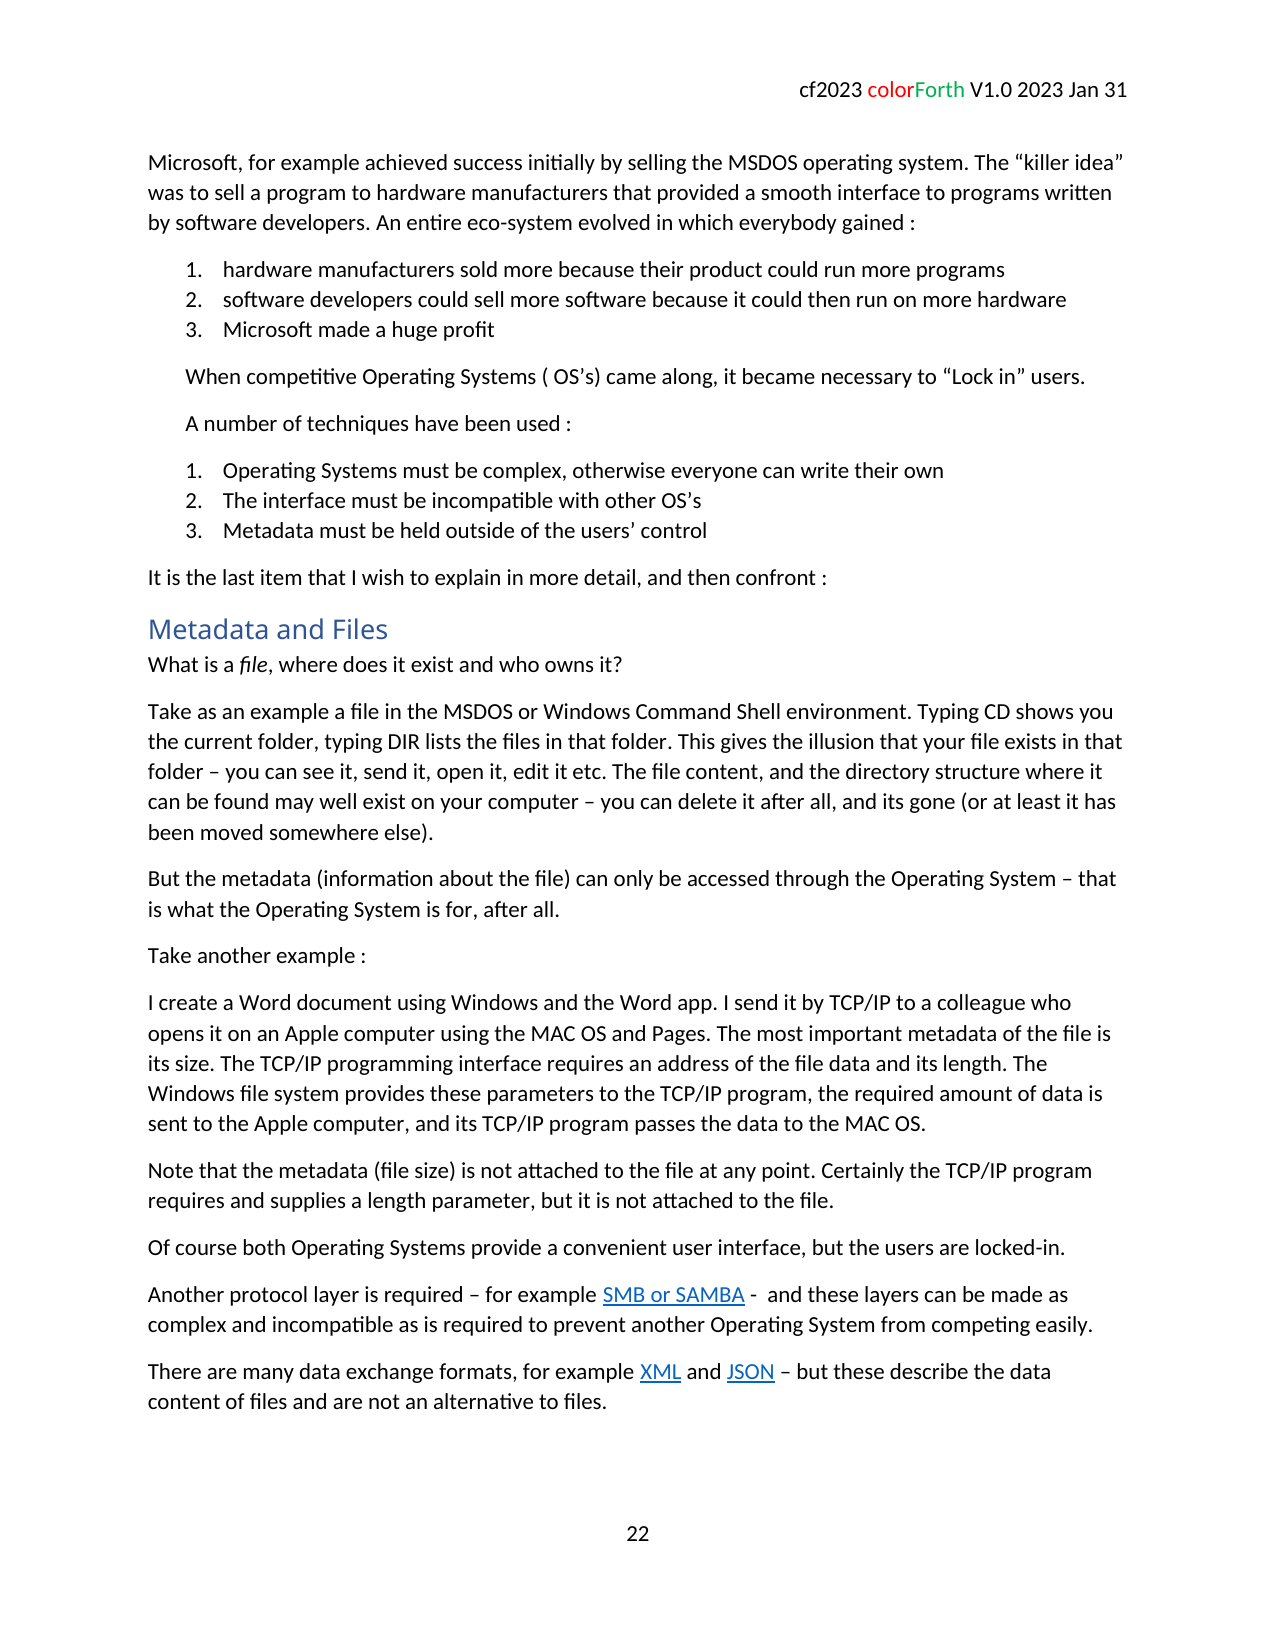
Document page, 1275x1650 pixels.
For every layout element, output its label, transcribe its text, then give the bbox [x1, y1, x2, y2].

text I create a Word document using Windows and the Word app. I send it by TCP/IP to a colleague who opens it on an Apple computer using the MAC OS and Pages. The most important metadata of the file is its size. The TCP/IP programming interface requires an address of the file data and its length. The Windows file system provides these parameters to the TCP/IP program, the required amount of data is sent to the Apple computer, and its TCP/IP program passes the data to the MAC OS. [148, 988, 1127, 1137]
subtitle Metadata and Files [148, 610, 1127, 647]
text There are many data exchange formats, for example XML and JSON – but these describe the data content of files and are not an alternative to files. [148, 1357, 1127, 1415]
text When competitive Operating Systems ( OS’s) came along, it became necessary to “Lock in” users. [185, 362, 1127, 390]
text Take another example : [148, 942, 1127, 969]
text Of course both Operating Systems provide a convenient user interface, but the users are locked-in. [148, 1233, 1127, 1261]
text Microsoft, for example achieved success initially by selling the MSDOS operating system. The “killer idea” was to sell a program to hardware manufacturers that provided a smooth interface to programs written by software developers. An entire eco-system evolved in which everybody gained : [148, 148, 1127, 236]
list Operating Systems must be complex, otherwise everyone can write their own [185, 456, 1127, 484]
text But the metadata (information about the file) can only be accessed through the Operating System – that is what the Operating System is for, after all. [148, 864, 1127, 923]
list Microsoft made a huge profit [185, 315, 1127, 343]
list Metadata must be held outside of the users’ control [185, 516, 1127, 544]
text Another protocol layer is required – for example SMB or SAMBA - and these layers can be made as complex and incompatible as is required to prevent another Operating System from competing easily. [148, 1280, 1127, 1338]
text Take as an example a file in the MSDOS or Windows Command Shell environment. Typing CD shows you the current folder, typing DIR lists the files in that folder. This gives the illusion that your file exists in that folder – you can see it, send it, open it, edit it etc. The file content, and the directory structure where it can be found may well exist on your computer – you can delete it after all, and its gone (or at least it has been moved somewhere else). [148, 697, 1127, 846]
text What is a file, where does it exist and who owns it? [148, 650, 1127, 678]
text It is the last item that I wish to explain in more detail, and then confront : [148, 563, 1127, 591]
text Note that the metadata (file size) is not attached to the file at any point. Certainly the TCP/IP program requires and supplies a length parameter, but it is not attached to the file. [148, 1156, 1127, 1214]
list software developers could sell more software because it could then run on more hardware [185, 285, 1127, 313]
list hardware manufacturers sold more because their product could run more programs [185, 255, 1127, 283]
list The interface must be incompatible with other OS’s [185, 486, 1127, 514]
text A number of techniques have been used : [185, 409, 1127, 437]
